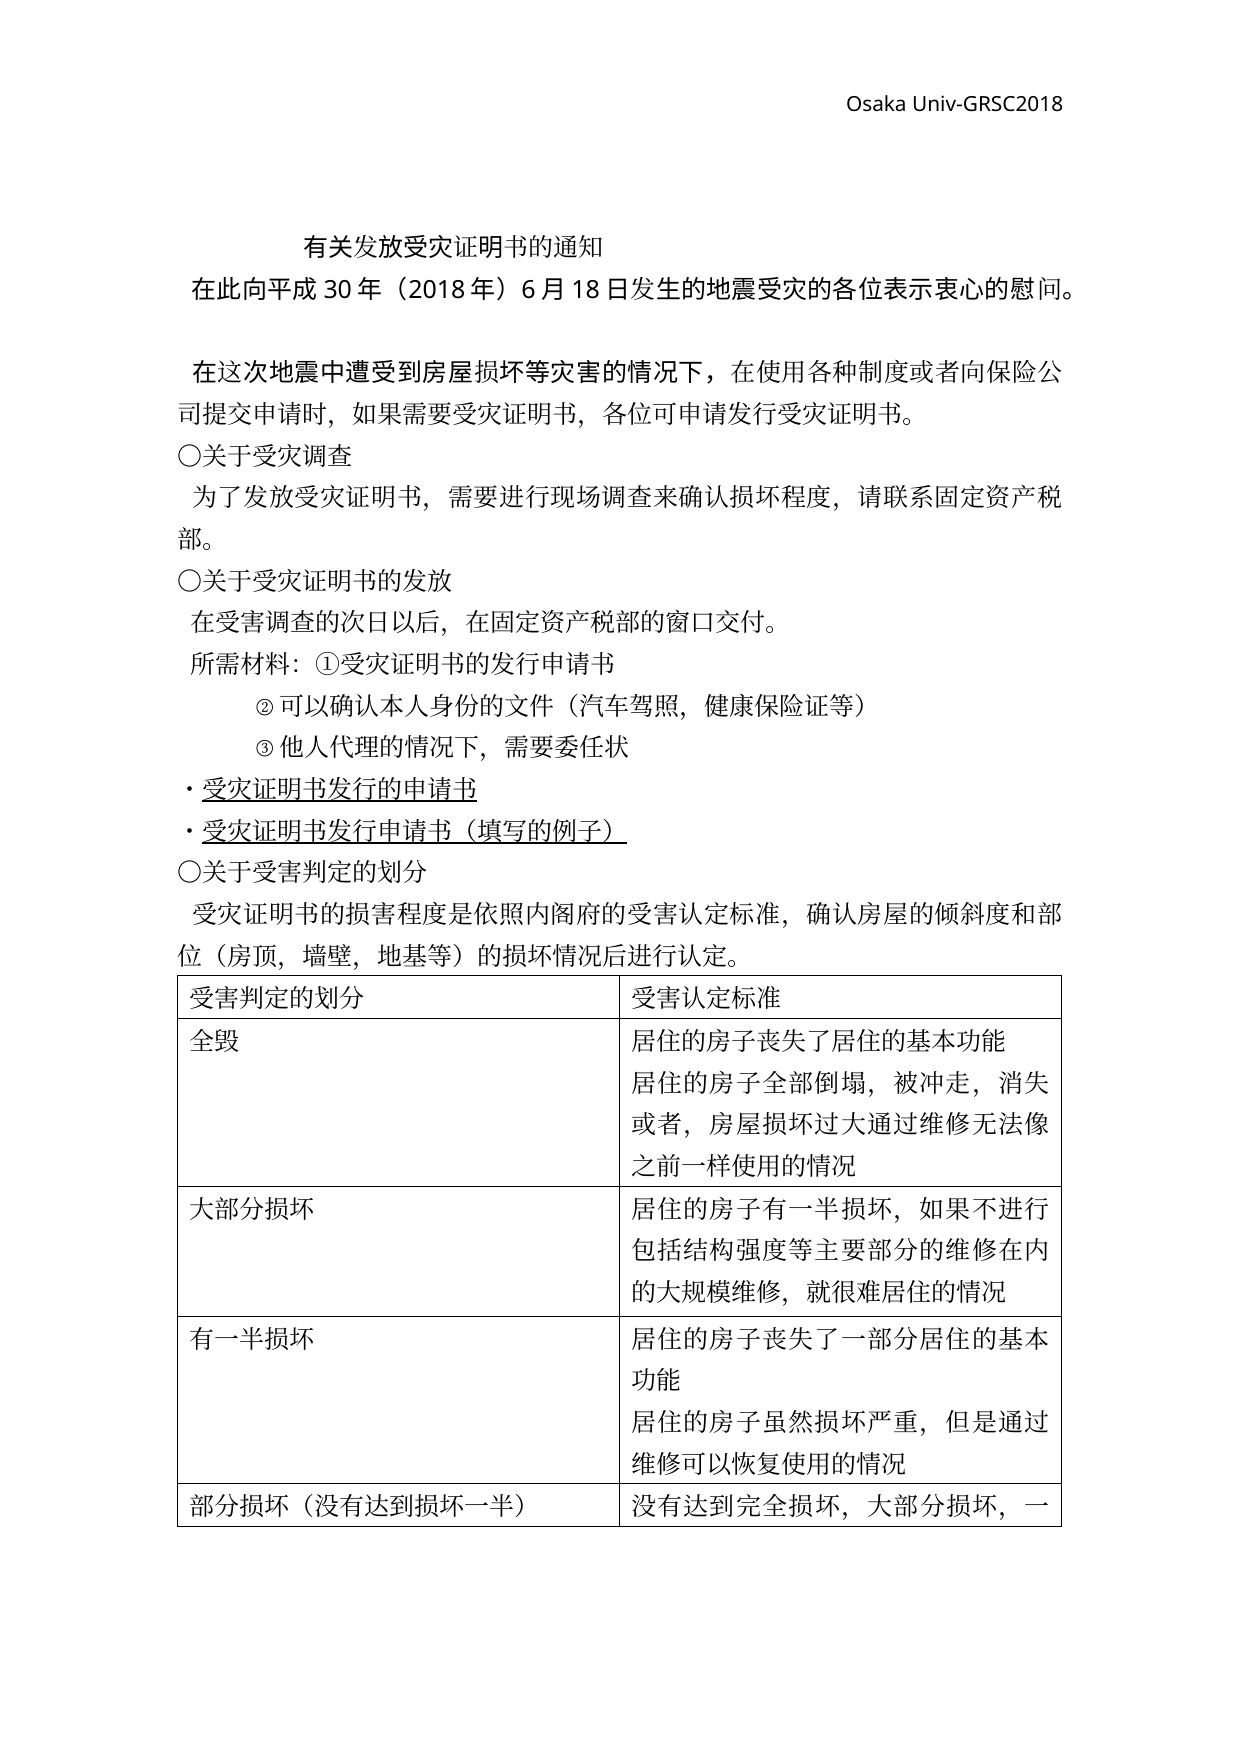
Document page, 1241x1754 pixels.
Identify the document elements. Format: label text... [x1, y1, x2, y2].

text ③他人代理的情况下，需要委任状 [177, 725, 1063, 767]
table_cell 部分损坏（没有达到损坏一半） [178, 1484, 619, 1526]
text 所需材料：①受灾证明书的发行申请书 [177, 642, 1063, 683]
table_cell 居住的房子丧失了居住的基本功能 居住的房子全部倒塌，被冲走，消失或者，房屋损坏过大通过维修无法像之前一样使用的情况 [620, 1019, 1061, 1186]
table_header 受害判定的划分 [178, 976, 619, 1018]
text 〇关于受害判定的划分 [177, 850, 1063, 892]
text ・受灾证明书发行的申请书 [177, 767, 1063, 808]
text 有关发放受灾证明书的通知 [177, 225, 1063, 267]
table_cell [620, 1484, 1061, 1526]
text ②可以确认本人身份的文件（汽车驾照，健康保险证等） [177, 683, 1063, 725]
text 〇关于受灾证明书的发放 [177, 558, 1063, 600]
text ・受灾证明书发行申请书（填写的例子） [177, 808, 1063, 850]
text 在这次地震中遭受到房屋损坏等灾害的情况下，在使用各种制度或者向保险公司提交申请时，如果需要受灾证明书，各位可申请发行受灾证明书。 [177, 350, 1063, 433]
table_cell 居住的房子有一半损坏，如果不进行包括结构强度等主要部分的维修在内的大规模维修，就很难居住的情况 [620, 1187, 1061, 1316]
table_cell 有一半损坏 [178, 1317, 619, 1483]
table_cell 全毁 [178, 1019, 619, 1186]
text 在受害调查的次日以后，在固定资产税部的窗口交付。 [177, 600, 1063, 642]
table_cell 大部分损坏 [178, 1187, 619, 1316]
table_header 受害认定标准 [620, 976, 1061, 1018]
text 〇关于受灾调查 [177, 433, 1063, 475]
table_cell 居住的房子丧失了一部分居住的基本功能 居住的房子虽然损坏严重，但是通过维修可以恢复使用的情况 [620, 1317, 1061, 1483]
text 为了发放受灾证明书，需要进行现场调查来确认损坏程度，请联系固定资产税部。 [177, 475, 1063, 558]
text 在此向平成30年（2018年）6月18日发生的地震受灾的各位表示衷心的慰问。 [177, 267, 1063, 350]
text 受灾证明书的损害程度是依照内阁府的受害认定标准，确认房屋的倾斜度和部位（房顶，墙壁，地基等）的损坏情况后进行认定。 [177, 892, 1063, 975]
